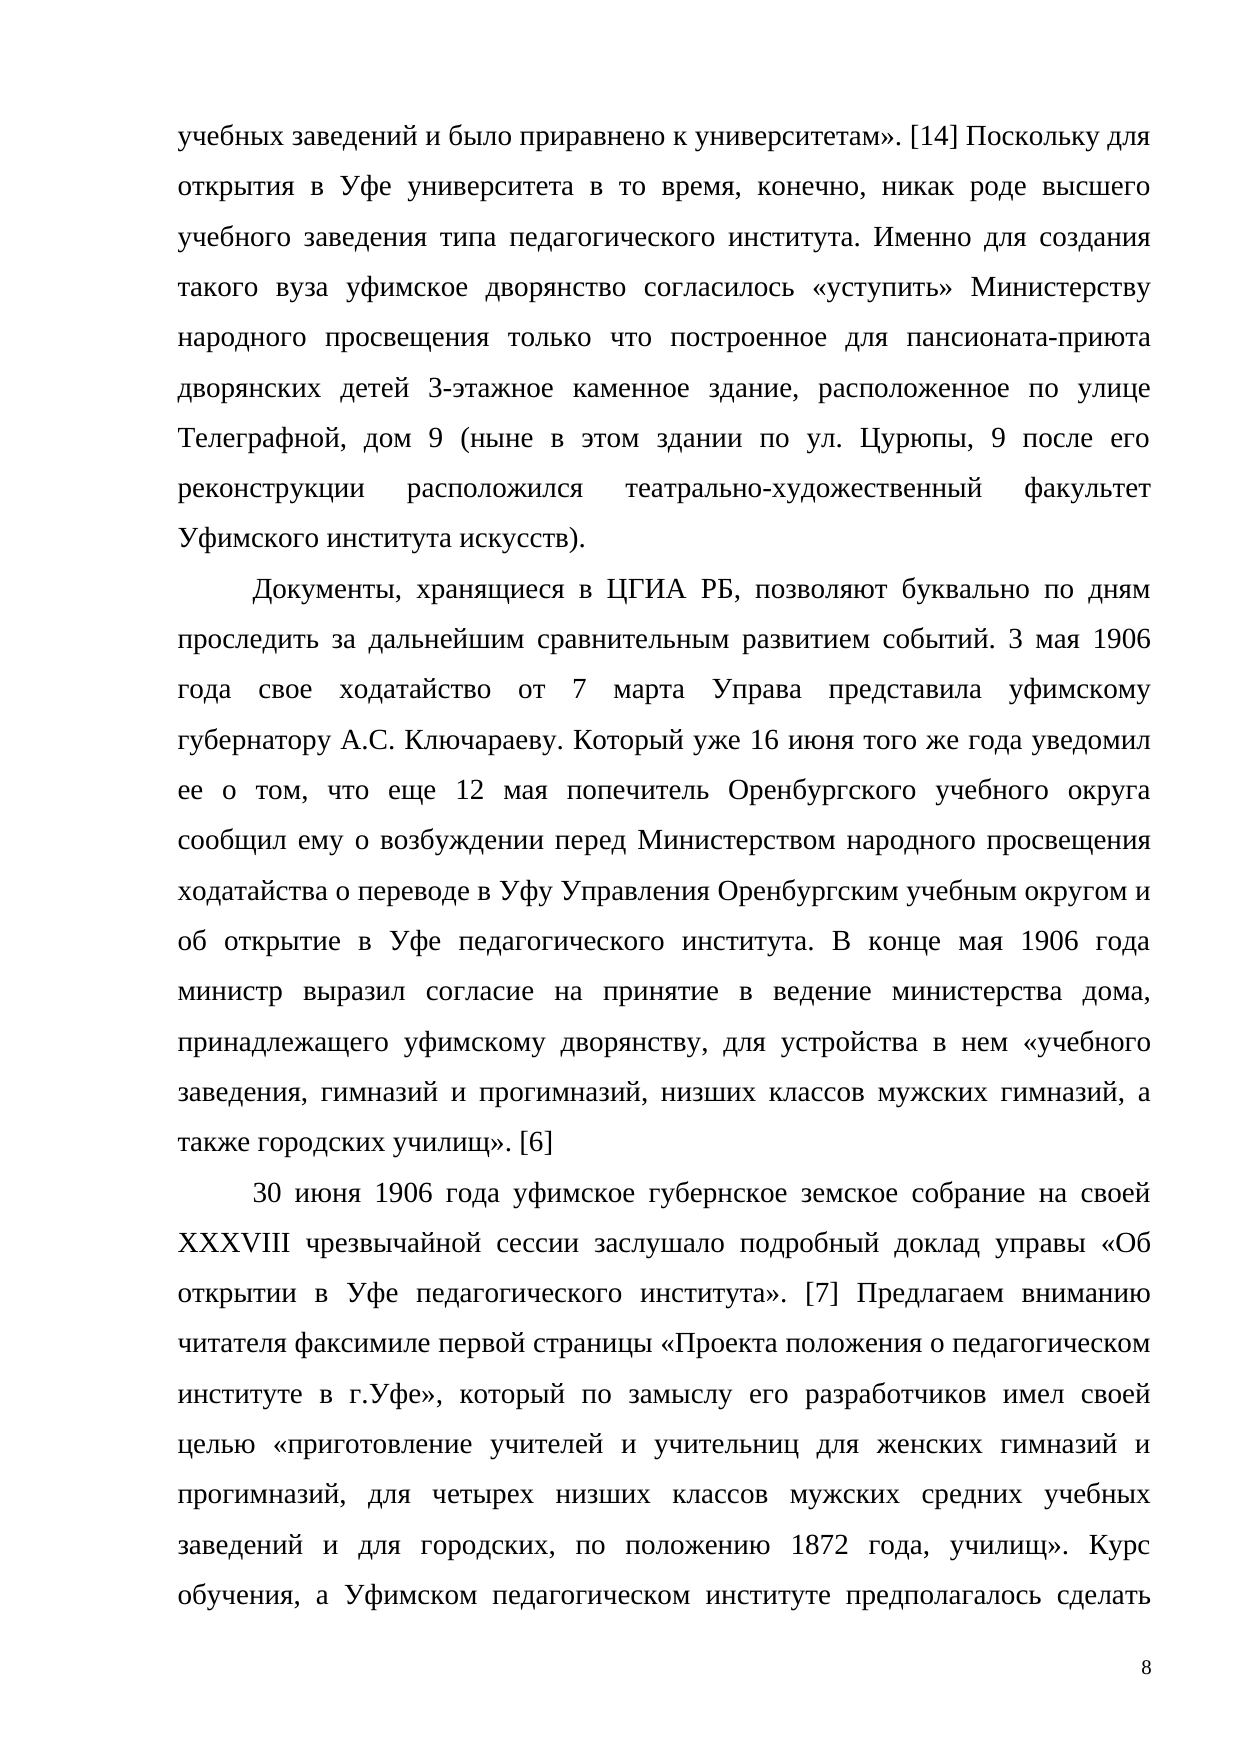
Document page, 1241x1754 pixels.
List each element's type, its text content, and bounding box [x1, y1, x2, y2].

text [177, 1175, 1152, 1611]
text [177, 118, 1152, 554]
text Документы, хранящиеся в ЦГИА РБ, позволяют буквально по дням проследить за дальнейшим сравнительным развитием событий. 3 мая 1906 года свое ходатайство от 7 марта Управа представила уфимскому губернатору А.С. Ключараеву. Который уже 16 июня того же года уведомил ее о том, что еще 12 мая попечитель Оренбургского учебного округа сообщил ему о возбуждении перед Министерством народного просвещения ходатайства о переводе в Уфу Управления Оренбургским учебным округом и об открытие в Уфе педагогического института. В конце мая 1906 года министр выразил согласие на принятие в ведение министерства дома, принадлежащего уфимскому дворянству, для устройства в нем «учебного заведения, гимназий и прогимназий, низших классов мужских гимназий, а также городских училищ». [6] [177, 571, 1152, 1158]
